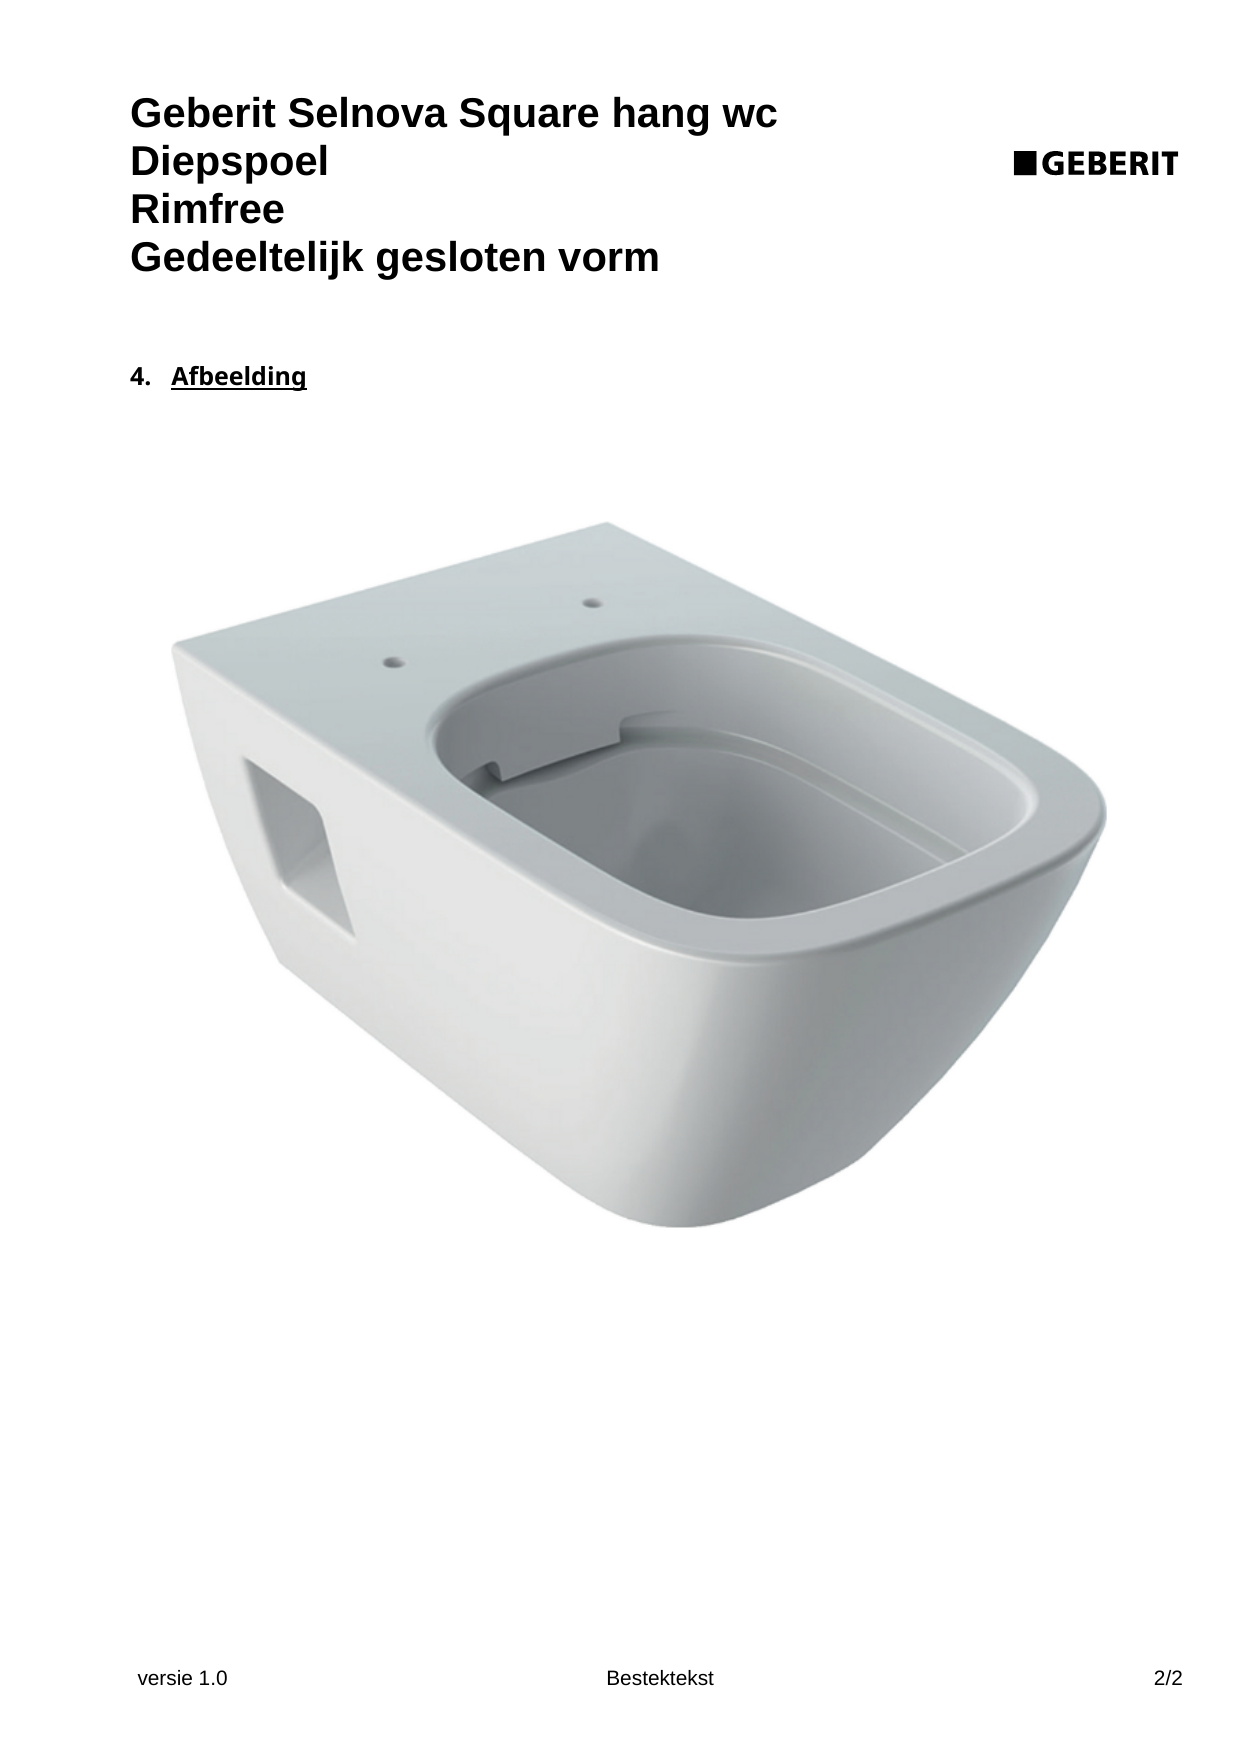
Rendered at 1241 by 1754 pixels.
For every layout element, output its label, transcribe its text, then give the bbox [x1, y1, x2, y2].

picture [129, 504, 1111, 1240]
subtitle Afbeelding [130, 359, 1110, 393]
picture [1013, 150, 1179, 176]
